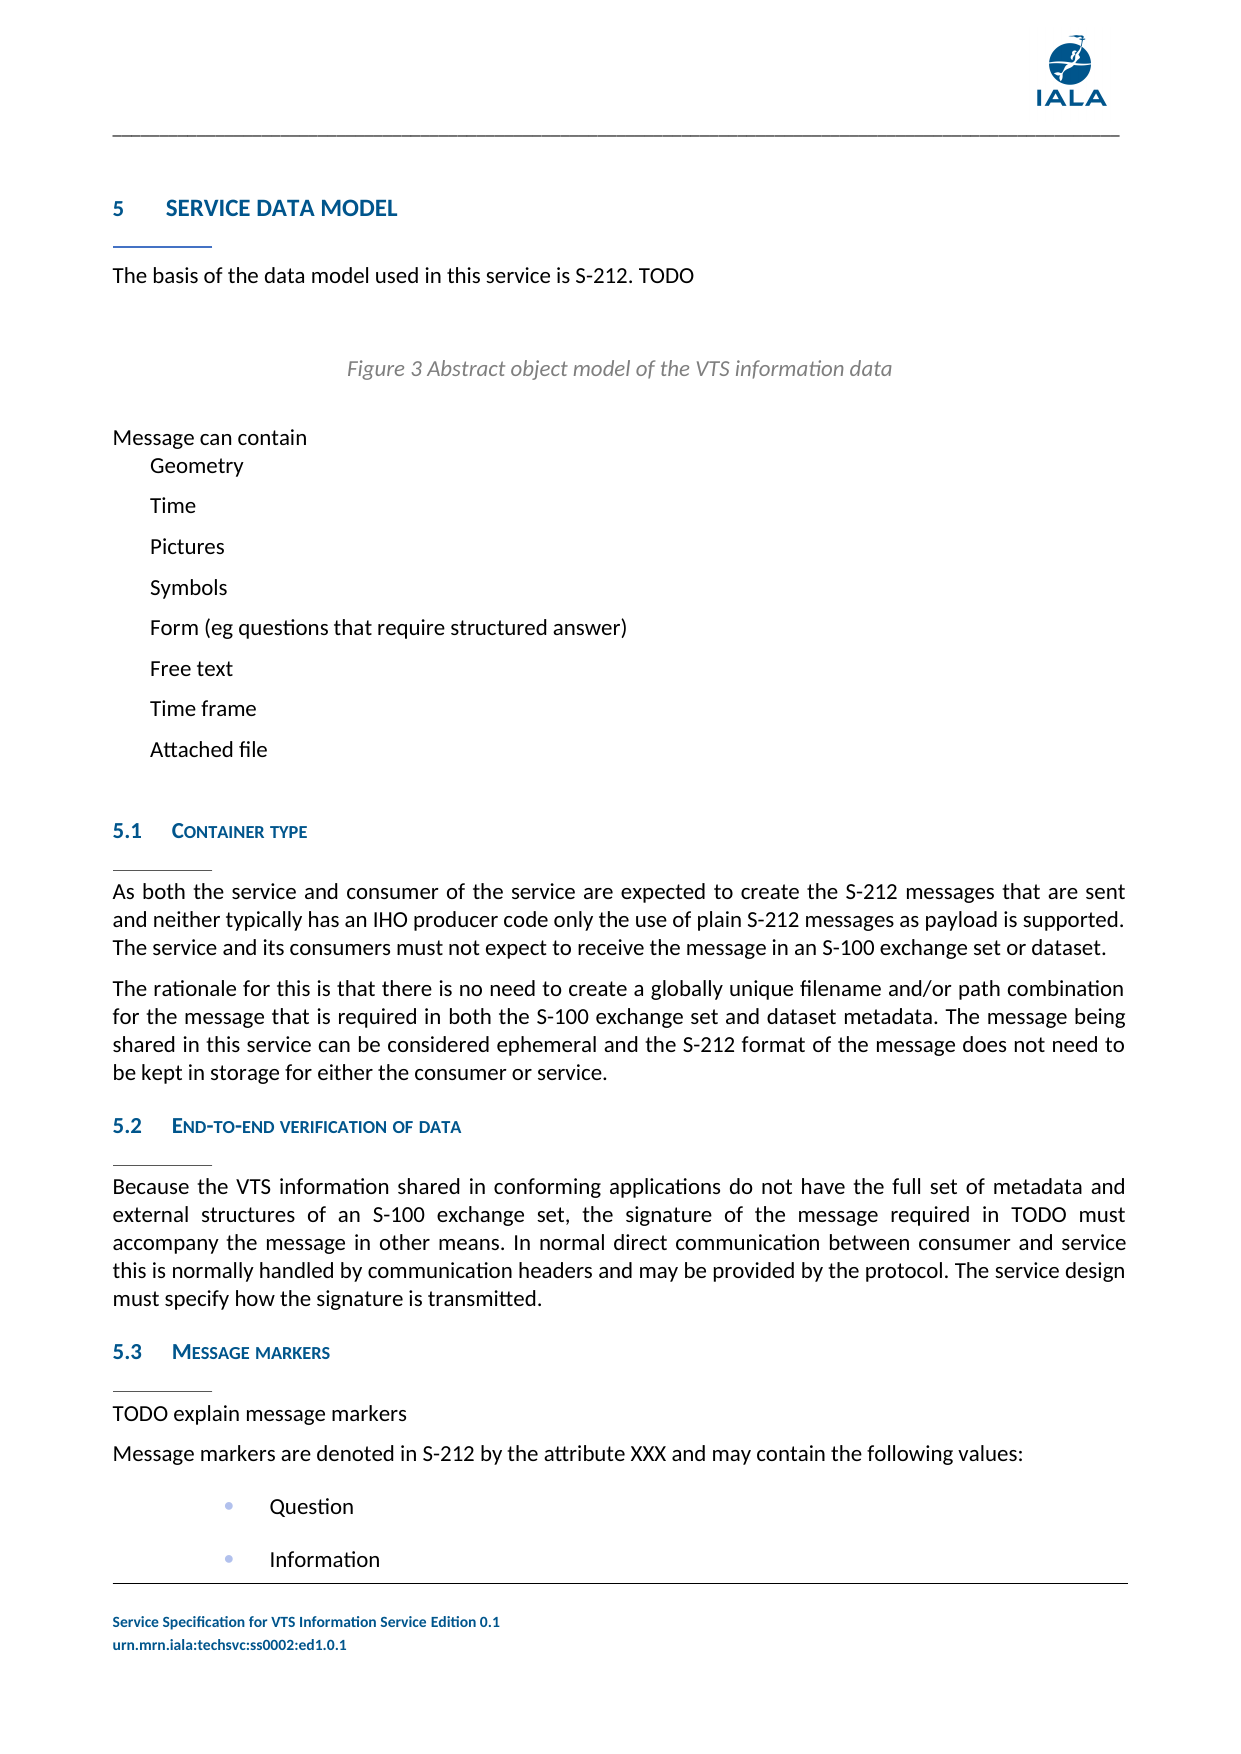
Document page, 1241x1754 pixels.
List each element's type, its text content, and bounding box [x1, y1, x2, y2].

text The rationale for this is that there is no need to create a globally unique filename and/or path combination for the message that is required in both the S-100 exchange set and dataset metadata. The message being shared in this service can be considered ephemeral and the S-212 format of the message does not need to be kept in storage for either the consumer or service. [112, 974, 1128, 1086]
text Message can contain [112, 423, 1128, 451]
subtitle Container type [112, 816, 1128, 844]
text Time frame [150, 694, 1128, 722]
picture [1021, 27, 1119, 122]
text Attached file [150, 735, 1128, 763]
text Pictures [150, 532, 1128, 560]
text Time [150, 492, 1128, 520]
text The basis of the data model used in this service is S-212. TODO [112, 261, 1128, 289]
subtitle Message markers [112, 1337, 1128, 1365]
text TODO explain message markers [112, 1399, 1128, 1427]
text Free text [150, 654, 1128, 682]
list Question [225, 1492, 1128, 1520]
text Figure 3 Abstract object model of the VTS information data [112, 354, 1128, 383]
text Symbols [150, 573, 1128, 601]
text As both the service and consumer of the service are expected to create the S-212 messages that are sent and neither typically has an IHO producer code only the use of plain S-212 messages as payload is supported. The service and its consumers must not expect to receive the message in an S-100 exchange set or dataset. [112, 877, 1128, 961]
text Form (eg questions that require structured answer) [150, 613, 1128, 641]
list Information [225, 1545, 1128, 1573]
text Message markers are denoted in S-212 by the attribute XXX and may contain the following values: [112, 1439, 1128, 1467]
subtitle End-to-end verification of data [112, 1111, 1128, 1139]
text Geometry [150, 451, 1128, 479]
text Because the VTS information shared in conforming applications do not have the full set of metadata and external structures of an S-100 exchange set, the signature of the message required in TODO must accompany the message in other means. In normal direct communication between consumer and service this is normally handled by communication headers and may be provided by the protocol. The service design must specify how the signature is transmitted. [112, 1172, 1128, 1312]
subtitle Service Data Model [112, 192, 1128, 222]
